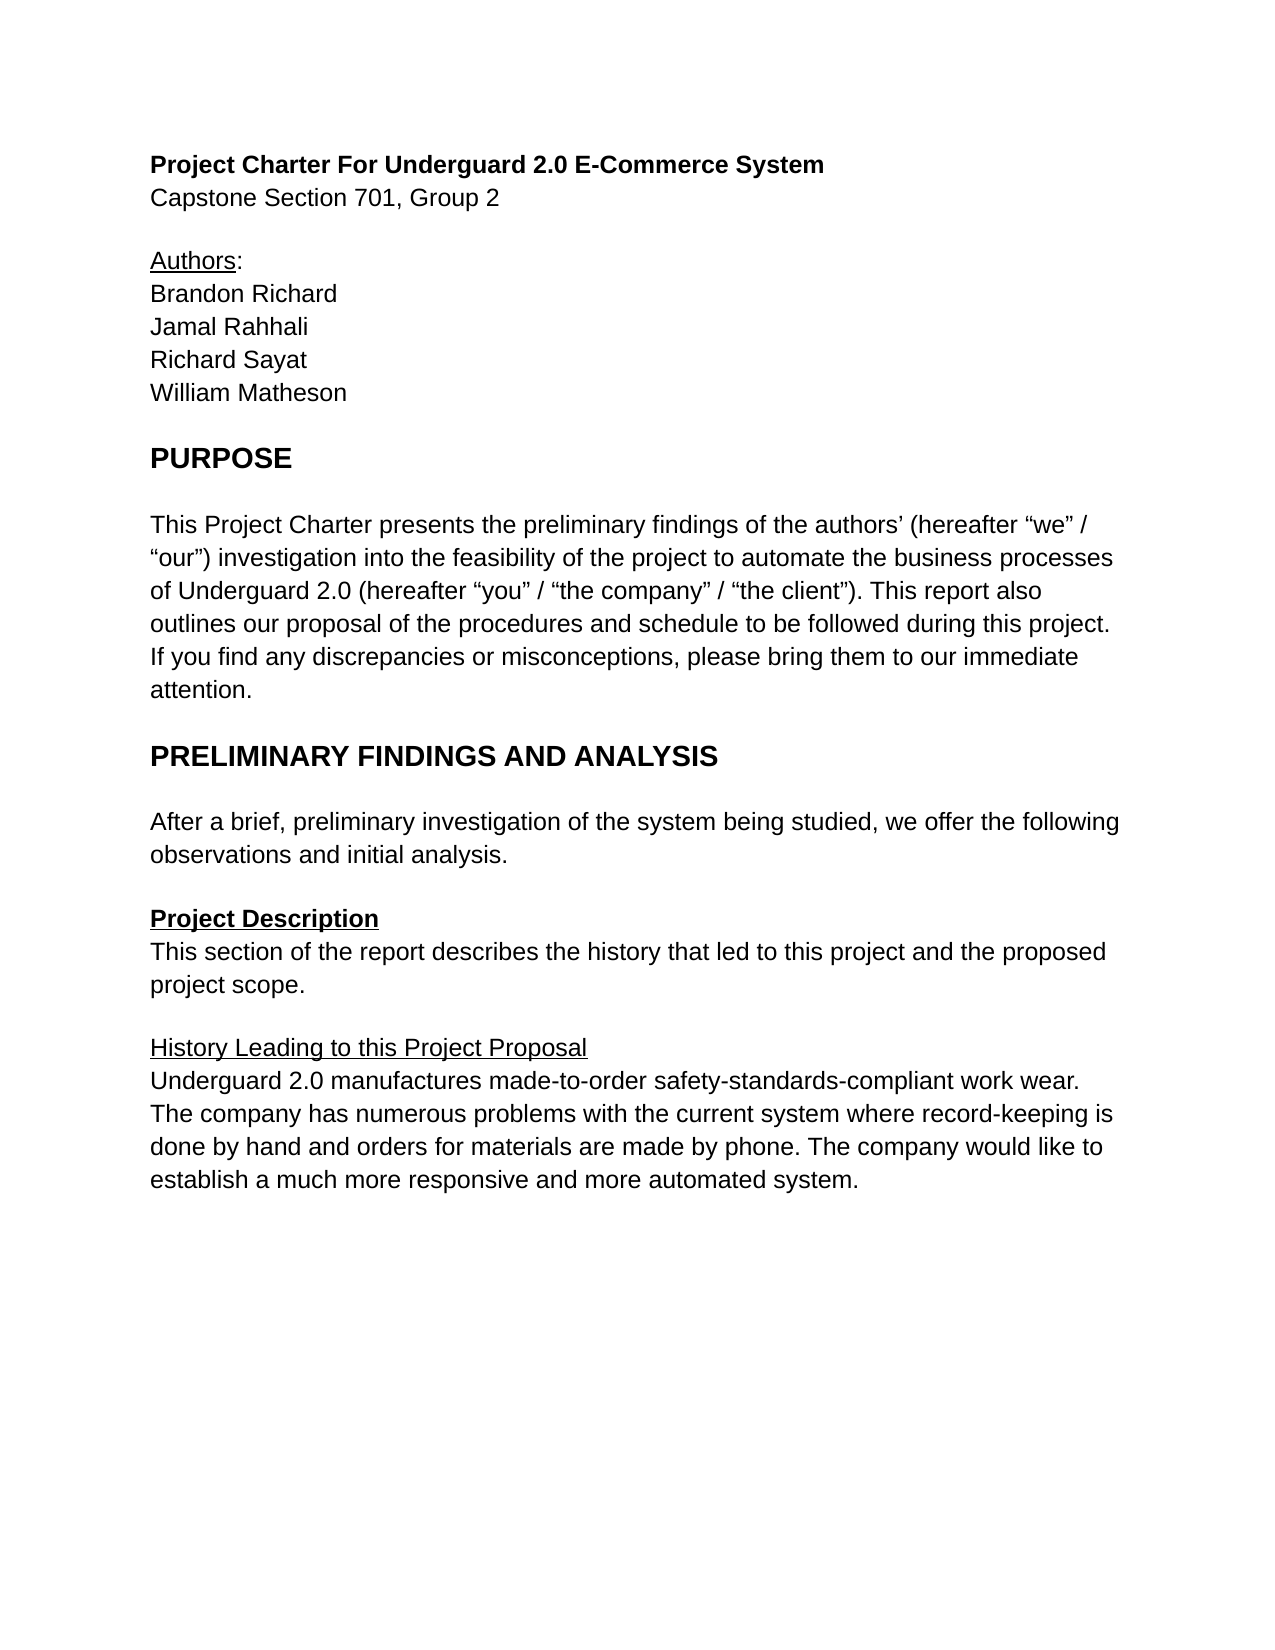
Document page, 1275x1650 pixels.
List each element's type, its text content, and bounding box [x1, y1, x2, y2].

text This section of the report describes the history that led to this project and the proposed project scope. [150, 937, 1125, 998]
text Jamal Rahhali [150, 312, 1125, 341]
text Project Charter For Underguard 2.0 E-Commerce System [150, 150, 1125, 179]
text After a brief, preliminary investigation of the system being studied, we offer the following observations and initial analysis. [150, 807, 1125, 869]
text Capstone Section 701, Group 2 [150, 183, 1125, 212]
text This Project Charter presents the preliminary findings of the authors’ (hereafter “we” / “our”) investigation into the feasibility of the project to automate the business processes of Underguard 2.0 (hereafter “you” / “the company” / “the client”). This report also outlines our proposal of the procedures and schedule to be followed during this project. If you find any discrepancies or misconceptions, please bring them to our immediate attention. [150, 510, 1125, 704]
text Project Description [150, 904, 1125, 932]
text Brandon Richard [150, 279, 1125, 308]
text PRELIMINARY FINDINGS AND ANALYSIS [150, 739, 1125, 772]
text History Leading to this Project Proposal [150, 1033, 1125, 1062]
text Richard Sayat [150, 345, 1125, 374]
text Underguard 2.0 manufactures made-to-order safety-standards-compliant work wear. The company has numerous problems with the current system where record-keeping is done by hand and orders for materials are made by phone. The company would like to establish a much more responsive and more automated system. [150, 1066, 1125, 1224]
text William Matheson [150, 378, 1125, 407]
text Authors: [150, 246, 1125, 275]
text PURPOSE [150, 442, 1125, 475]
